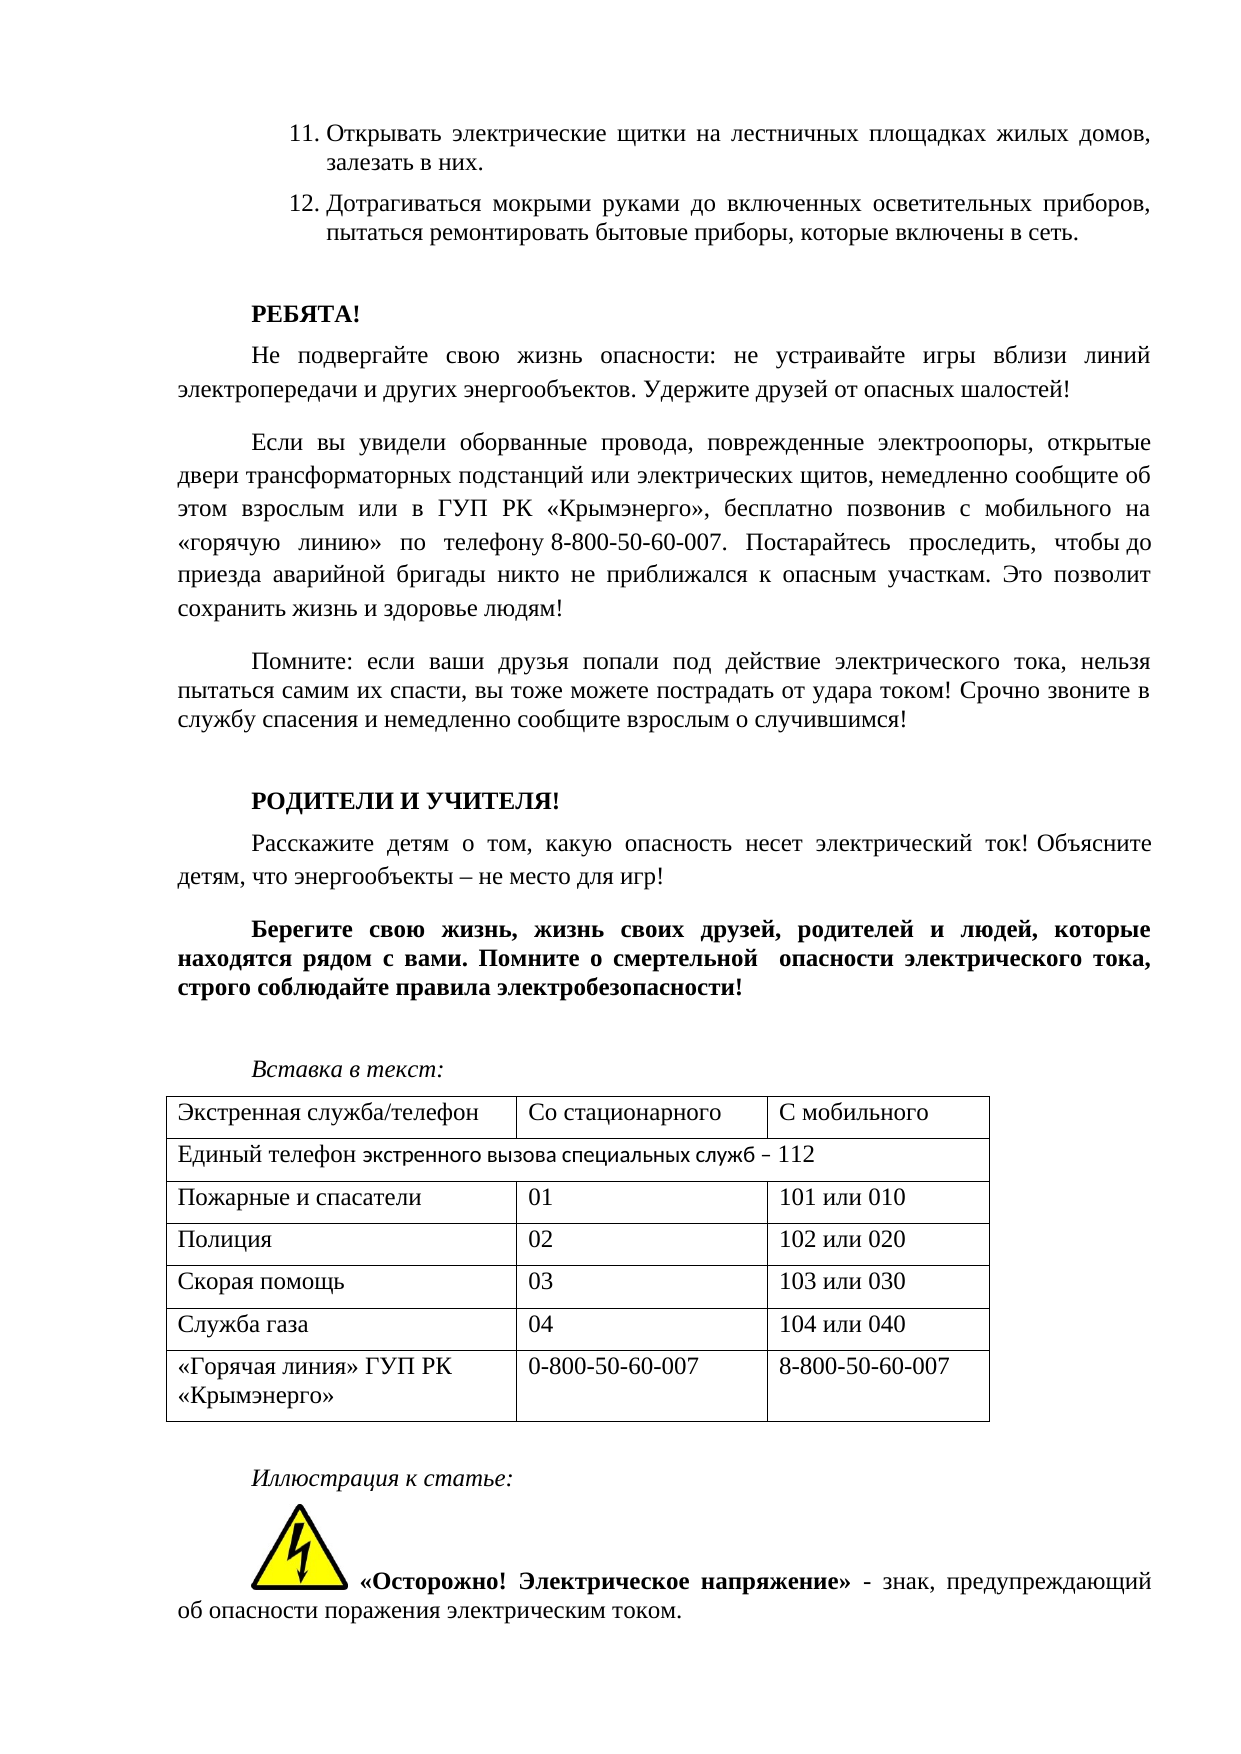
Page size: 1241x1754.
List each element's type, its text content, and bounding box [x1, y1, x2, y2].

table_header Со стационарного [517, 1097, 767, 1138]
table_cell Пожарные и спасатели [167, 1182, 516, 1223]
text Не подвергайте свою жизнь опасности: не устраивайте игры вблизи линий электропередачи и других энергообъектов. Удержите друзей от опасных шалостей! [177, 341, 1152, 402]
table_cell Полиция [167, 1224, 516, 1265]
table_cell 03 [517, 1266, 767, 1308]
table_cell 01 [517, 1182, 767, 1223]
text Берегите свою жизнь, жизнь своих друзей, родителей и людей, которые находятся рядом с вами. Помните о смертельной опасности электрического тока, строго соблюдайте правила электробезопасности! [177, 914, 1152, 1001]
picture [251, 1504, 348, 1590]
table_cell Единый телефон экстренного вызова специальных служб – 112 [167, 1139, 989, 1181]
table_cell 101 или 010 [768, 1182, 989, 1223]
list Открывать электрические щитки на лестничных площадках жилых домов, залезать в них. [288, 118, 1152, 176]
table_cell 0-800-50-60-007 [517, 1351, 767, 1421]
table_cell 8-800-50-60-007 [768, 1351, 989, 1421]
table_cell 102 или 020 [768, 1224, 989, 1265]
text Иллюстрация к статье: [177, 1463, 1152, 1492]
table_cell «Горячая линия» ГУП РК «Крымэнерго» [167, 1351, 516, 1421]
text Расскажите детям о том, какую опасность несет электрический ток! Объясните детям, что энергообъекты – не место для игр! [177, 828, 1152, 889]
text «Осторожно! Электрическое напряжение» - знак, предупреждающий об опасности поражения электрическим током. [177, 1504, 1152, 1624]
table_cell 104 или 040 [768, 1309, 989, 1350]
text Вставка в текст: [177, 1054, 1152, 1083]
table_header С мобильного [768, 1097, 989, 1138]
table_cell Служба газа [167, 1309, 516, 1350]
table_cell 04 [517, 1309, 767, 1350]
table_cell 02 [517, 1224, 767, 1265]
text Помните: если ваши друзья попали под действие электрического тока, нельзя пытаться самим их спасти, вы тоже можете пострадать от удара током! Срочно звоните в службу спасения и немедленно сообщите взрослым о случившимся! [177, 646, 1152, 733]
text Если вы увидели оборванные провода, поврежденные электроопоры, открытые двери трансформаторных подстанций или электрических щитов, немедленно сообщите об этом взрослым или в ГУП РК «Крымэнерго», бесплатно позвонив с мобильного на «горячую линию» по телефону 8-800-50-60-007. Постарайтесь проследить, чтобы до приезда аварийной бригады никто не приближался к опасным участкам. Это позволит сохранить жизнь и здоровье людям! [177, 427, 1152, 621]
table_cell Скорая помощь [167, 1266, 516, 1308]
text РЕБЯТА! [177, 299, 1152, 328]
text РОДИТЕЛИ И УЧИТЕЛЯ! [177, 786, 1152, 815]
table_cell 103 или 030 [768, 1266, 989, 1308]
table_header Экстренная служба/телефон [167, 1097, 516, 1138]
list Дотрагиваться мокрыми руками до включенных осветительных приборов, пытаться ремонтировать бытовые приборы, которые включены в сеть. [288, 188, 1152, 246]
